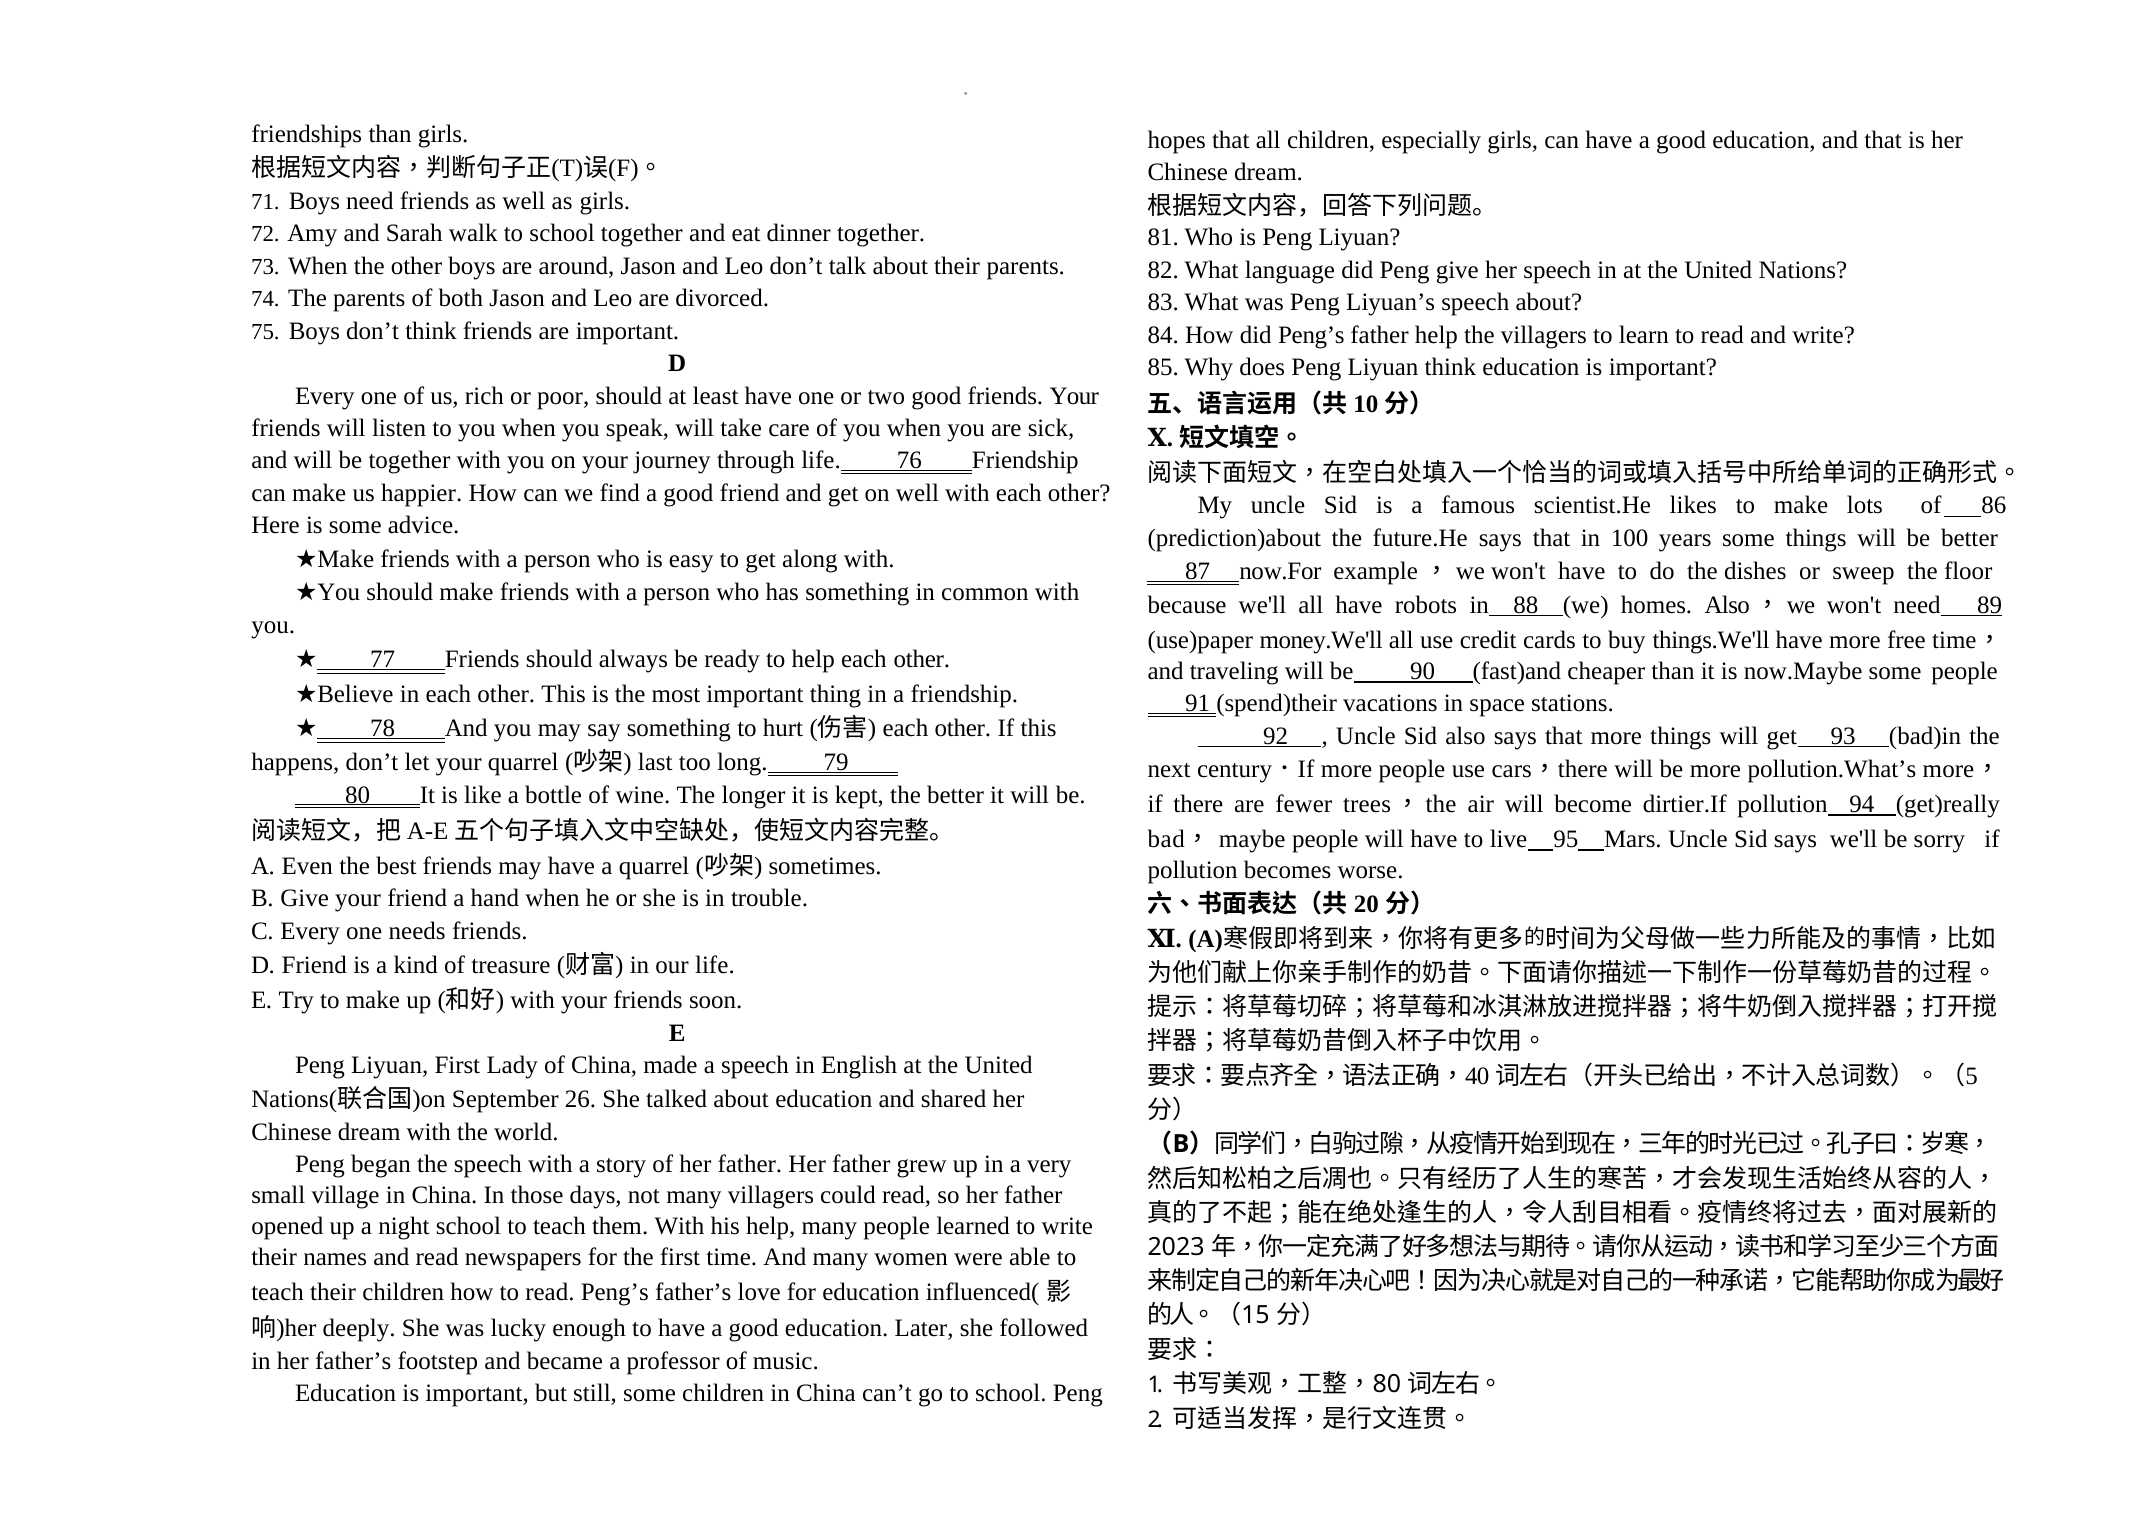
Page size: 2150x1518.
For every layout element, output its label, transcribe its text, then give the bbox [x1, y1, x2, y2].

text ★Make friends with a person who is easy to get along with. [295, 543, 1118, 573]
list Every one needs friends. [251, 916, 1118, 945]
list Why does Peng Liyuan think education is important? [1147, 352, 2024, 381]
list When the other boys are around, Jason and Leo don’t talk about their parents. [251, 251, 1118, 279]
text 91 (spend)their vacations in space stations. [1147, 688, 2024, 717]
subtitle D [236, 348, 1118, 377]
list Boys need friends as well as girls. [251, 186, 1118, 214]
text 阅读短文，把 A-E 五个句子填入文中空缺处，使短文内容完整。 [251, 811, 1118, 847]
text ★Believe in each other. This is the most important thing in a friendship. [295, 675, 1118, 709]
list What was Peng Liyuan’s speech about? [1147, 287, 2024, 316]
text 要求：要点齐全，语法正确，40 词左右（开头已给出，不计入总词数）。（5 分） [1147, 1058, 2024, 1126]
list Boys don’t think friends are important. [251, 316, 1118, 344]
text Ⅹ. 短文填空。 [1147, 420, 2024, 454]
text hopes that all children, especially girls, can have a good education, and that is her Chinese dream. [1147, 125, 1965, 186]
list Even the best friends may have a quarrel (吵架) sometimes. [251, 847, 1118, 881]
text you. [251, 610, 1118, 638]
text 87 now.For example ， we won't have to do the dishes or sweep the floor [1147, 555, 2024, 586]
text 要求： [1147, 1331, 2024, 1366]
subtitle 五、语言运用（共 10 分） [1147, 383, 2024, 419]
text 阅读下面短文，在空白处填入一个恰当的词或填入括号中所给单词的正确形式。 [1147, 454, 2024, 488]
list 书写美观，工整，80 词左右。 [1147, 1366, 2024, 1400]
text 根据短文内容，回答下列问题。 [1147, 190, 2024, 220]
text My uncle Sid is a famous scientist.He likes to make lots of 86 (prediction)about the future.He says that in 100 years some things will be better [1147, 491, 2006, 552]
list Who is Peng Liyuan? [1147, 222, 2024, 251]
text Education is important, but still, some children in China can’t go to school. Peng [295, 1378, 1118, 1407]
list Amy and Sarah walk to school together and eat dinner together. [251, 218, 1118, 247]
text 92 , Uncle Sid also says that more things will get 93 (bad)in the next century．If more people use cars，there will be more pollution.What’s more， if there are fewer trees，the air will become dirtier.If pollution 94 (get)really bad， maybe people will have to live 95 Mars. Uncle Sid says we'll be sorry if pollution becomes worse. [1147, 721, 2000, 884]
list What language did Peng give her speech in at the United Nations? [1147, 255, 2024, 283]
list Friend is a kind of treasure (财富) in our life. [251, 947, 1118, 981]
subtitle E [236, 1018, 1118, 1046]
text 80 It is like a bottle of wine. The longer it is kept, the better it will be. [294, 780, 1118, 808]
subtitle 六、书面表达（共 20 分） [1147, 886, 2024, 920]
text ★You should make friends with a person who has something in common with [295, 574, 1118, 608]
text 根据短文内容，判断句子正(T)误(F)。 [251, 149, 1118, 184]
list Try to make up (和好) with your friends soon. [251, 981, 1118, 1016]
text （B）同学们，白驹过隙，从疫情开始到现在，三年的时光已过。孔子曰：岁寒， 然后知松柏之后凋也。只有经历了人生的寒苦，才会发现生活始终从容的人， 真的了不起；能在绝处逢生的人，令人刮目相看。疫情终将过去，面对展新的2023 年，你一定充满了好多想法与期待。请你从运动，读书和学习至少三个方面来制定自己的新年决心吧！因为决心就是对自己的一种承诺，它能帮助你成为最好的人。（15 分） [1147, 1126, 2012, 1331]
text Peng began the speech with a story of her father. Her father grew up in a very small village in China. In those days, not many villagers could read, so her father opened up a night school to teach them. With his help, many people learned to write their names and read newspapers for the first time. And many women were able to teach their children how to read. Peng’s father’s love for education influenced( 影响)her deeply. She was lucky enough to have a good education. Later, she followed in her father’s footstep and became a professor of music. [251, 1149, 1098, 1375]
text ★ 78 And you may say something to hurt (伤害) each other. If this happens, don’t let your quarrel (吵架) last too long. 79 [251, 710, 1061, 778]
text friendships than girls. [251, 119, 1118, 147]
list The parents of both Jason and Leo are divorced. [251, 283, 1118, 312]
text ★ 77 Friends should always be ready to help each other. [295, 641, 1118, 675]
list Give your friend a hand when he or she is in trouble. [251, 883, 1118, 912]
list How did Peng’s father help the villagers to learn to read and write? [1147, 320, 2024, 348]
text because we'll all have robots in 88 (we) homes. Also，we won't need 89 (use)paper money.We'll all use credit cards to buy things.We'll have more free time， and traveling will be 90 (fast)and cheaper than it is now.Maybe some people [1147, 586, 2002, 685]
text Every one of us, rich or poor, should at least have one or two good friends. Your friends will listen to you when you speak, will take care of you when you are sick, and will be together with you on your journey through life. 76 Friendship can make us happier. How can we find a good friend and get on well with each other? Here is some advice. [251, 381, 1114, 539]
list 可适当发挥，是行文连贯。 [1147, 1401, 2024, 1434]
text Ⅺ. (A)寒假即将到来，你将有更多的时间为父母做一些力所能及的事情，比如为他们献上你亲手制作的奶昔。下面请你描述一下制作一份草莓奶昔的过程。提示：将草莓切碎；将草莓和冰淇淋放进搅拌器；将牛奶倒入搅拌器；打开搅拌器；将草莓奶昔倒入杯子中饮用。 [1147, 921, 1997, 1057]
text Peng Liyuan, First Lady of China, made a speech in English at the United Nations(联合国)on September 26. She talked about education and shared her Chinese dream with the world. [251, 1050, 1034, 1145]
